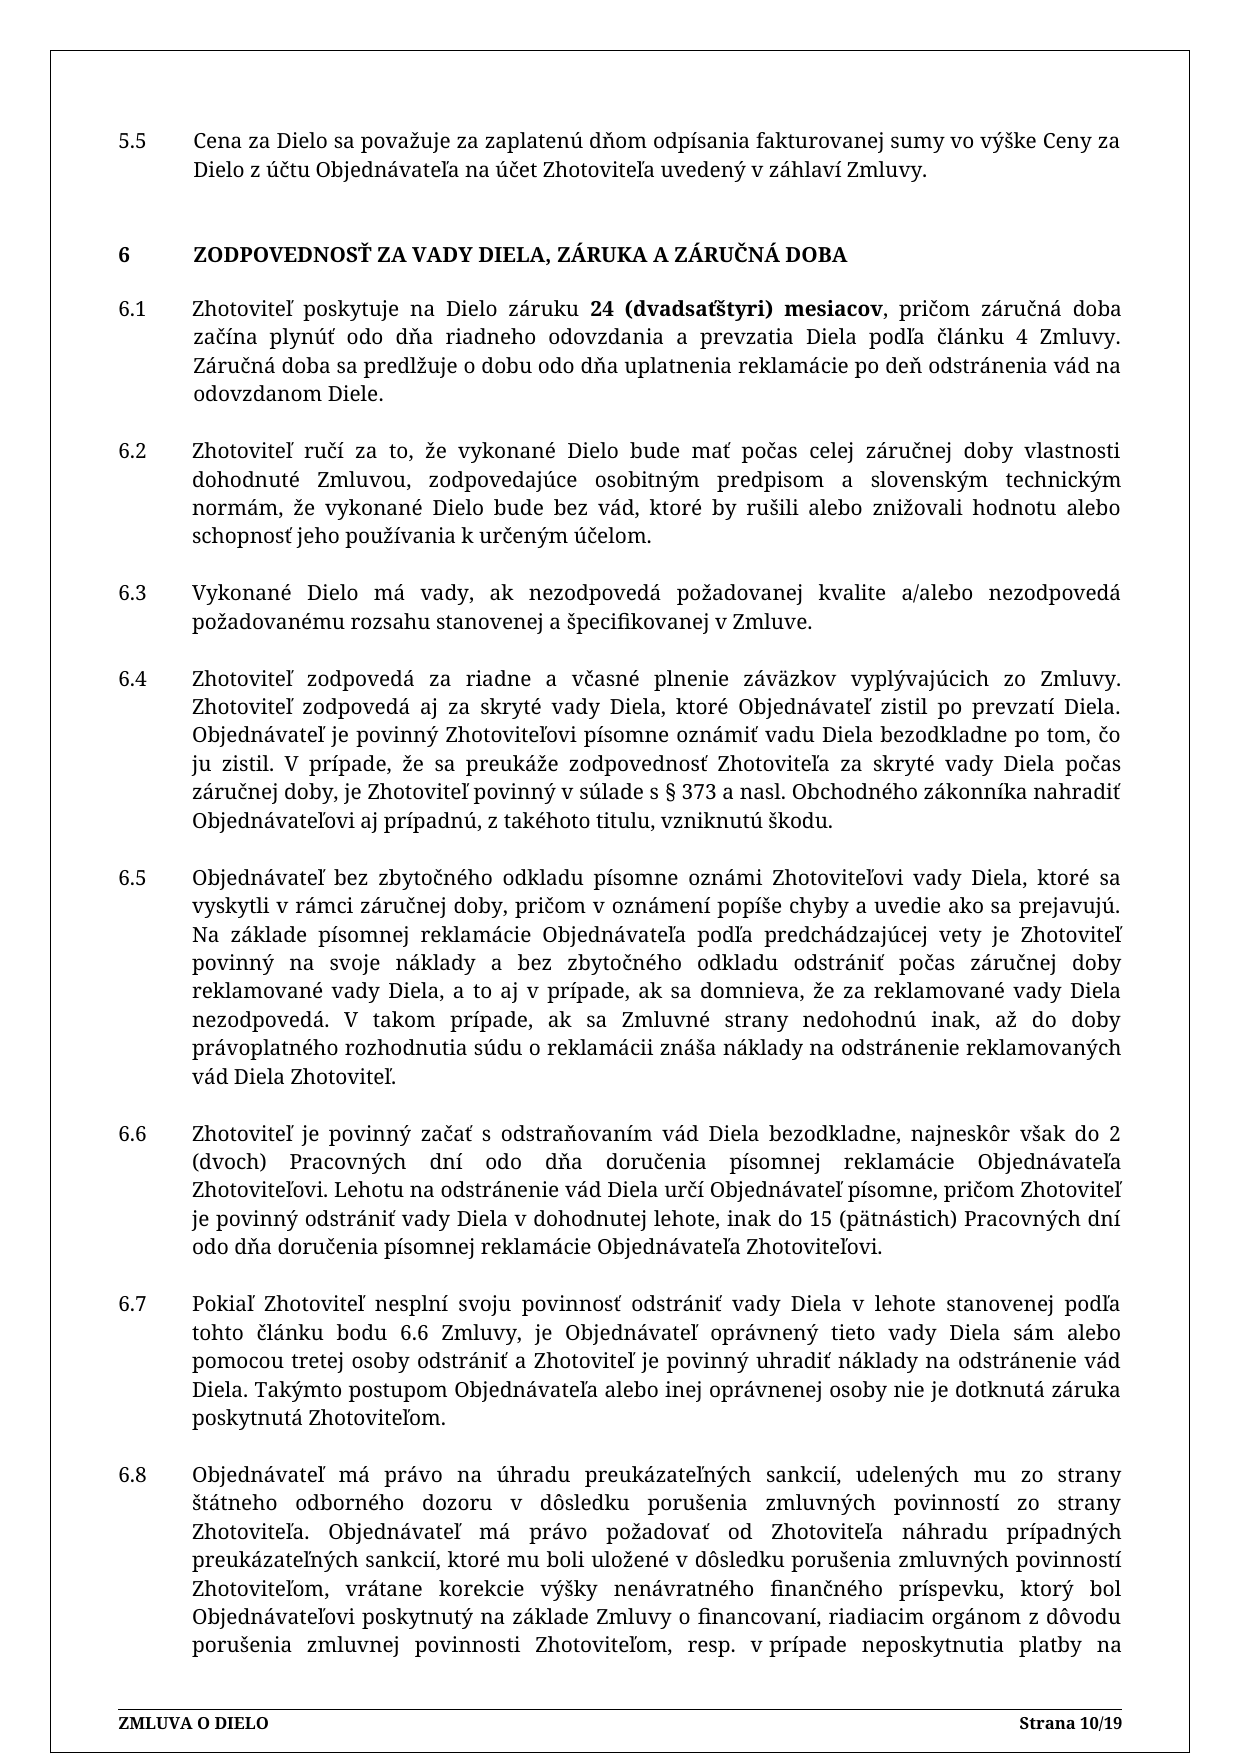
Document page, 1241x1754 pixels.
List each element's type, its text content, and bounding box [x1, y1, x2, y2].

list Objednávateľ bez zbytočného odkladu písomne oznámi Zhotoviteľovi vady Diela, ktoré sa vyskytli v rámci záručnej doby, pričom v oznámení popíše chyby a uvedie ako sa prejavujú. Na základe písomnej reklamácie Objednávateľa podľa predchádzajúcej vety je Zhotoviteľ povinný na svoje náklady a bez zbytočného odkladu odstrániť počas záručnej doby reklamované vady Diela, a to aj v prípade, ak sa domnieva, že za reklamované vady Diela nezodpovedá. V takom prípade, ak sa Zmluvné strany nedohodnú inak, až do doby právoplatného rozhodnutia súdu o reklamácii znáša náklady na odstránenie reklamovaných vád Diela Zhotoviteľ. [118, 863, 1122, 1090]
list Vykonané Dielo má vady, ak nezodpovedá požadovanej kvalite a/alebo nezodpovedá požadovanému rozsahu stanovenej a špecifikovanej v Zmluve. [118, 578, 1122, 635]
list Pokiaľ Zhotoviteľ nesplní svoju povinnosť odstrániť vady Diela v lehote stanovenej podľa tohto článku bodu 6.6 Zmluvy, je Objednávateľ oprávnený tieto vady Diela sám alebo pomocou tretej osoby odstrániť a Zhotoviteľ je povinný uhradiť náklady na odstránenie vád Diela. Takýmto postupom Objednávateľa alebo inej oprávnenej osoby nie je dotknutá záruka poskytnutá Zhotoviteľom. [118, 1289, 1122, 1432]
list ZODPOVEDNOSŤ ZA VADY DIELA, ZÁRUKA A ZÁRUČNÁ DOBA [103, 240, 1122, 268]
list Zhotoviteľ ručí za to, že vykonané Dielo bude mať počas celej záručnej doby vlastnosti dohodnuté Zmluvou, zodpovedajúce osobitným predpisom a slovenským technickým normám, že vykonané Dielo bude bez vád, ktoré by rušili alebo znižovali hodnotu alebo schopnosť jeho používania k určeným účelom. [118, 436, 1122, 550]
list Zhotoviteľ poskytuje na Dielo záruku 24 (dvadsaťštyri) mesiacov, pričom záručná doba začína plynúť odo dňa riadneho odovzdania a prevzatia Diela podľa článku 4 Zmluvy. Záručná doba sa predlžuje o dobu odo dňa uplatnenia reklamácie po deň odstránenia vád na odovzdanom Diele. [118, 294, 1122, 408]
list Cena za Dielo sa považuje za zaplatenú dňom odpísania fakturovanej sumy vo výške Ceny za Dielo z účtu Objednávateľa na účet Zhotoviteľa uvedený v záhlaví Zmluvy. [118, 126, 1122, 183]
list Zhotoviteľ je povinný začať s odstraňovaním vád Diela bezodkladne, najneskôr však do 2 (dvoch) Pracovných dní odo dňa doručenia písomnej reklamácie Objednávateľa Zhotoviteľovi. Lehotu na odstránenie vád Diela určí Objednávateľ písomne, pričom Zhotoviteľ je povinný odstrániť vady Diela v dohodnutej lehote, inak do 15 (pätnástich) Pracovných dní odo dňa doručenia písomnej reklamácie Objednávateľa Zhotoviteľovi. [118, 1119, 1122, 1261]
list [118, 1460, 1122, 1659]
list Zhotoviteľ zodpovedá za riadne a včasné plnenie záväzkov vyplývajúcich zo Zmluvy. Zhotoviteľ zodpovedá aj za skryté vady Diela, ktoré Objednávateľ zistil po prevzatí Diela. Objednávateľ je povinný Zhotoviteľovi písomne oznámiť vadu Diela bezodkladne po tom, čo ju zistil. V prípade, že sa preukáže zodpovednosť Zhotoviteľa za skryté vady Diela počas záručnej doby, je Zhotoviteľ povinný v súlade s § 373 a nasl. Obchodného zákonníka nahradiť Objednávateľovi aj prípadnú, z takéhoto titulu, vzniknutú škodu. [118, 664, 1122, 834]
